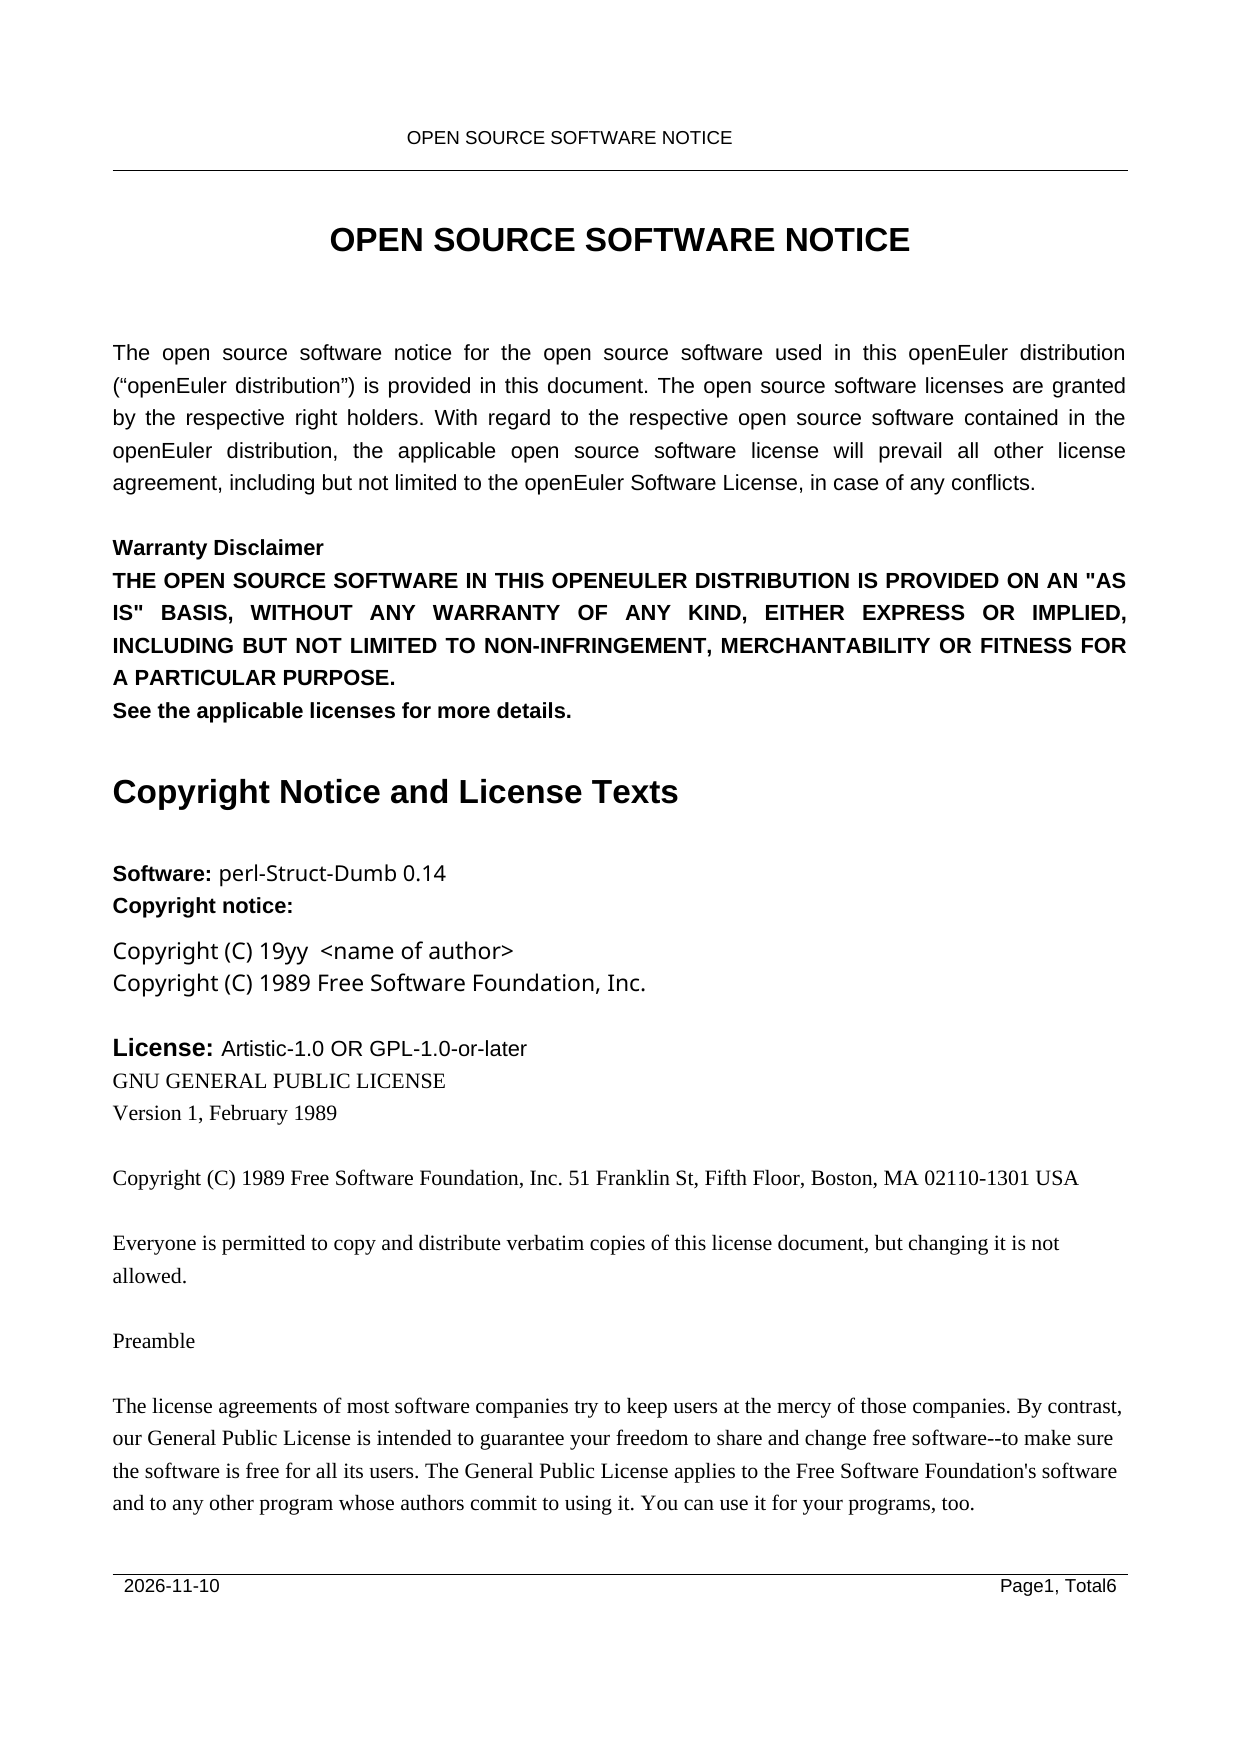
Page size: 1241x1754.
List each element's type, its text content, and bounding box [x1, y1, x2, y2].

text THE OPEN SOURCE SOFTWARE IN THIS OPENEULER DISTRIBUTION IS PROVIDED ON AN "AS IS" BASIS, WITHOUT ANY WARRANTY OF ANY KIND, EITHER EXPRESS OR IMPLIED, INCLUDING BUT NOT LIMITED TO NON-INFRINGEMENT, MERCHANTABILITY OR FITNESS FOR A PARTICULAR PURPOSE. See the applicable licenses for more details. [112, 564, 1128, 726]
text OPEN SOURCE SOFTWARE NOTICE [112, 206, 1128, 271]
title Software: perl-Struct-Dumb 0.14 [112, 856, 1128, 889]
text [112, 1031, 1128, 1519]
text The open source software notice for the open source software used in this openEuler distribution (“openEuler distribution”) is provided in this document. The open source software licenses are granted by the respective right holders. With regard to the respective open source software contained in the openEuler distribution, the applicable open source software license will prevail all other license agreement, including but not limited to the openEuler Software License, in case of any conflicts. [112, 336, 1128, 499]
text Copyright (C) 19yy <name of author> Copyright (C) 1989 Free Software Foundation, Inc. [112, 934, 1128, 1031]
text Warranty Disclaimer [112, 531, 1128, 564]
text Copyright notice: [112, 889, 1128, 921]
text Copyright Notice and License Texts [112, 759, 1128, 824]
